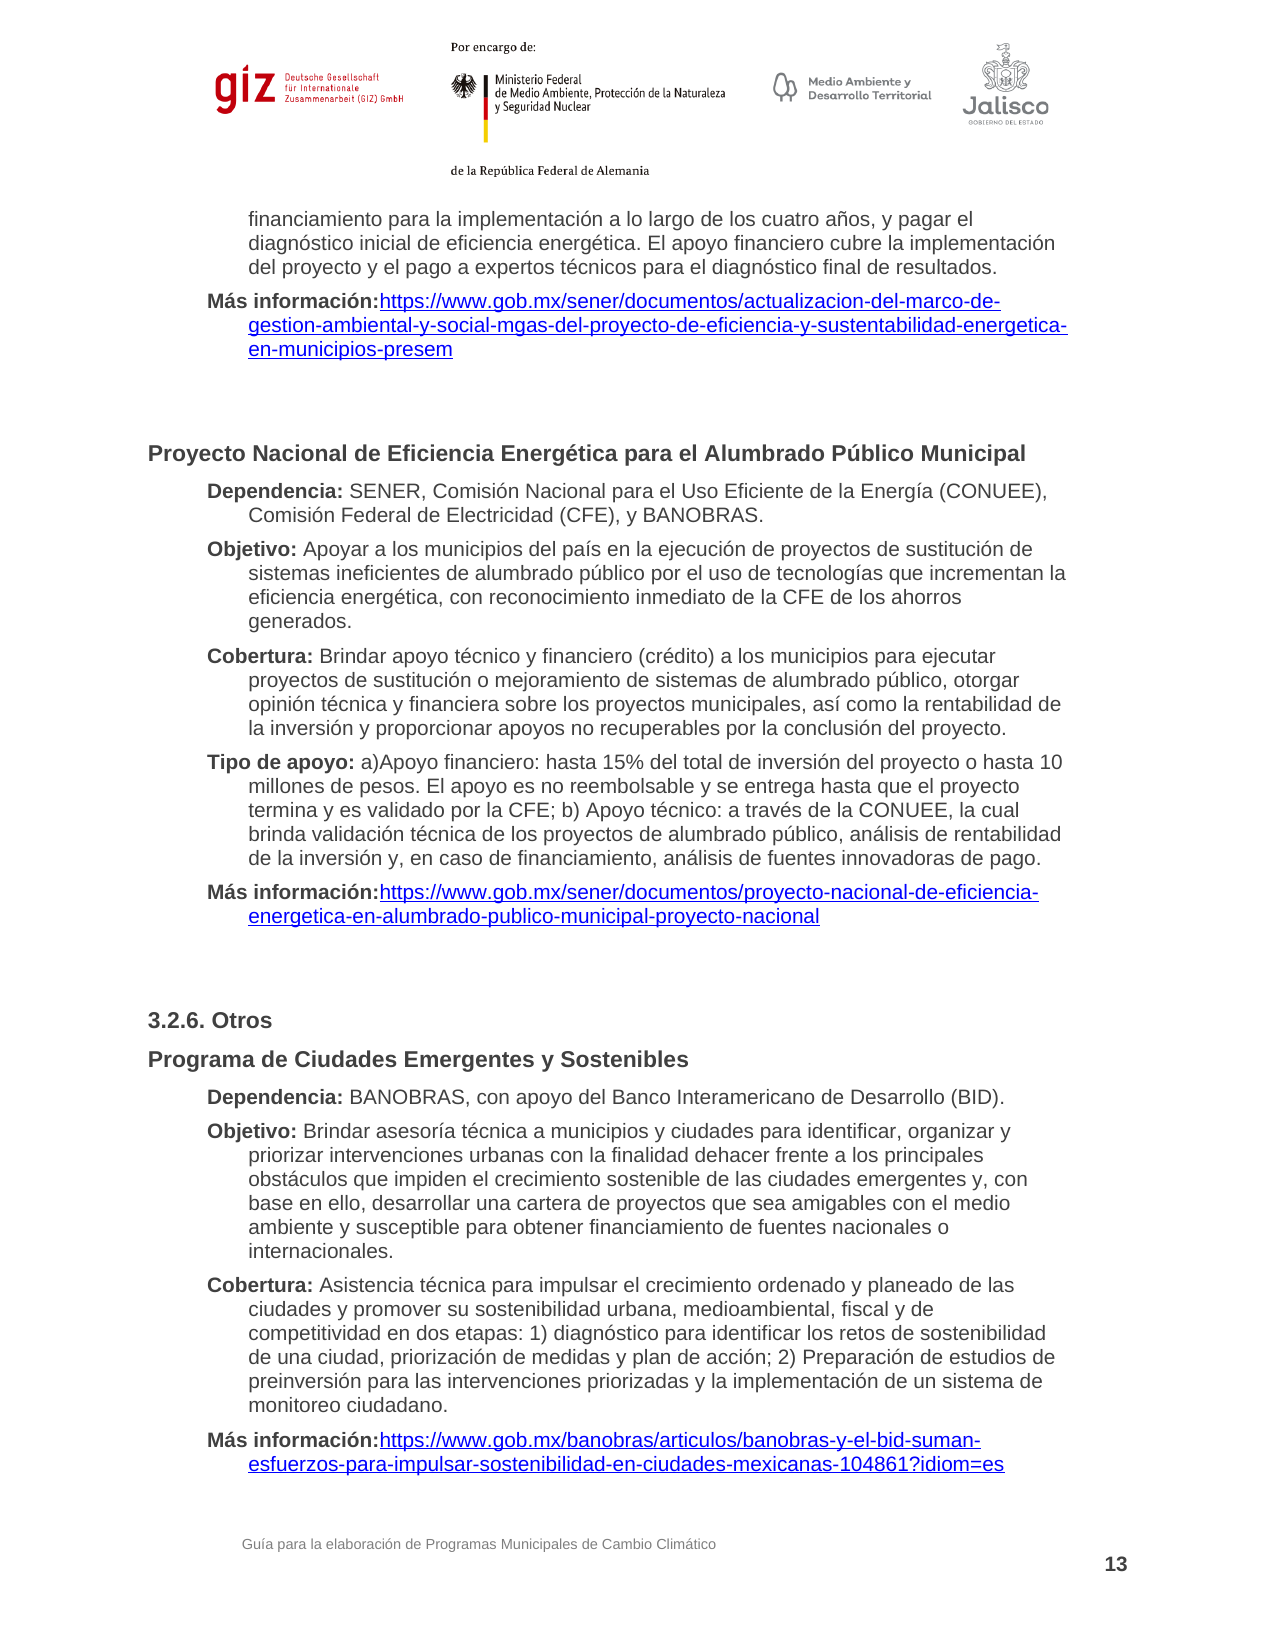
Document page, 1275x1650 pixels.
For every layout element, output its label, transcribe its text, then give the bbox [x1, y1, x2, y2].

text Dependencia: SENER, Comisión Nacional para el Uso Eficiente de la Energía (CONUEE), Comisión Federal de Electricidad (CFE), y BANOBRAS. [207, 479, 1068, 527]
text Cobertura: Asistencia técnica para impulsar el crecimiento ordenado y planeado de las ciudades y promover su sostenibilidad urbana, medioambiental, fiscal y de competitividad en dos etapas: 1) diagnóstico para identificar los retos de sostenibilidad de una ciudad, priorización de medidas y plan de acción; 2) Preparación de estudios de preinversión para las intervenciones priorizadas y la implementación de un sistema de monitoreo ciudadano. [207, 1273, 1068, 1417]
text Objetivo: Apoyar a los municipios del país en la ejecución de proyectos de sustitución de sistemas ineficientes de alumbrado público por el uso de tecnologías que incrementan la eficiencia energética, con reconocimiento inmediato de la CFE de los ahorros generados. [207, 537, 1068, 633]
picture [215, 42, 1049, 177]
text Proyecto Nacional de Eficiencia Energética para el Alumbrado Público Municipal [148, 440, 1127, 466]
text Dependencia: BANOBRAS, con apoyo del Banco Interamericano de Desarrollo (BID). [207, 1085, 1068, 1109]
text Más información:https://www.gob.mx/sener/documentos/proyecto-nacional-de-eficiencia-energetica-en-alumbrado-publico-municipal-proyecto-nacional [207, 880, 1068, 928]
text Más información:https://www.gob.mx/banobras/articulos/banobras-y-el-bid-suman-esfuerzos-para-impulsar-sostenibilidad-en-ciudades-mexicanas-104861?idiom=es [207, 1427, 1068, 1475]
text Programa de Ciudades Emergentes y Sostenibles [148, 1046, 1127, 1072]
text 3.2.6. Otros [148, 1007, 1127, 1033]
text Más información:https://www.gob.mx/sener/documentos/actualizacion-del-marco-de-gestion-ambiental-y-social-mgas-del-proyecto-de-eficiencia-y-sustentabilidad-energetica-en-municipios-presem [207, 289, 1068, 361]
text Cobertura: Brindar apoyo técnico y financiero (crédito) a los municipios para ejecutar proyectos de sustitución o mejoramiento de sistemas de alumbrado público, otorgar opinión técnica y financiera sobre los proyectos municipales, así como la rentabilidad de la inversión y proporcionar apoyos no recuperables por la conclusión del proyecto. [207, 643, 1068, 739]
text Objetivo: Brindar asesoría técnica a municipios y ciudades para identificar, organizar y priorizar intervenciones urbanas con la finalidad dehacer frente a los principales obstáculos que impiden el crecimiento sostenible de las ciudades emergentes y, con base en ello, desarrollar una cartera de proyectos que sea amigables con el medio ambiente y susceptible para obtener financiamiento de fuentes nacionales o internacionales. [207, 1119, 1068, 1263]
text Tipo de apoyo: a)Apoyo financiero: hasta 15% del total de inversión del proyecto o hasta 10 millones de pesos. El apoyo es no reembolsable y se entrega hasta que el proyecto termina y es validado por la CFE; b) Apoyo técnico: a través de la CONUEE, la cual brinda validación técnica de los proyectos de alumbrado público, análisis de rentabilidad de la inversión y, en caso de financiamiento, análisis de fuentes innovadoras de pago. [207, 750, 1068, 869]
